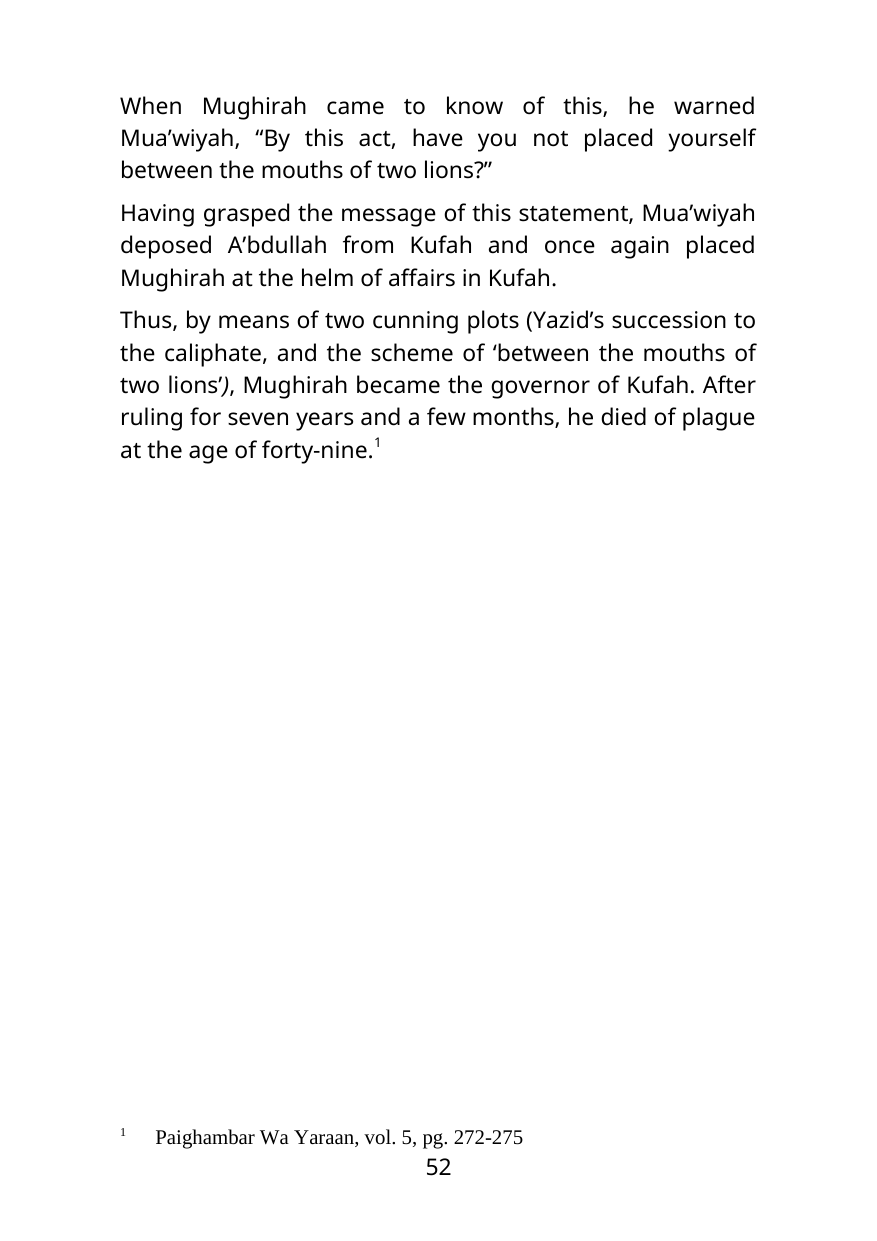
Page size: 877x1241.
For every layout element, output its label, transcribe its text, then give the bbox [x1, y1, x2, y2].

text Thus, by means of two cunning plots (Yazid’s succession to the caliphate, and the scheme of ‘between the mouths of two lions’), Mughirah became the governor of Kufah. After ruling for seven years and a few months, he died of plague at the age of forty-nine. [120, 303, 757, 464]
text Having grasped the message of this statement, Mua’wiyah deposed A’bdullah from Kufah and once again placed Mughirah at the helm of affairs in Kufah. [120, 196, 757, 293]
text When Mughirah came to know of this, he warned Mua’wiyah, “By this act, have you not placed yourself between the mouths of two lions?” [120, 88, 757, 185]
